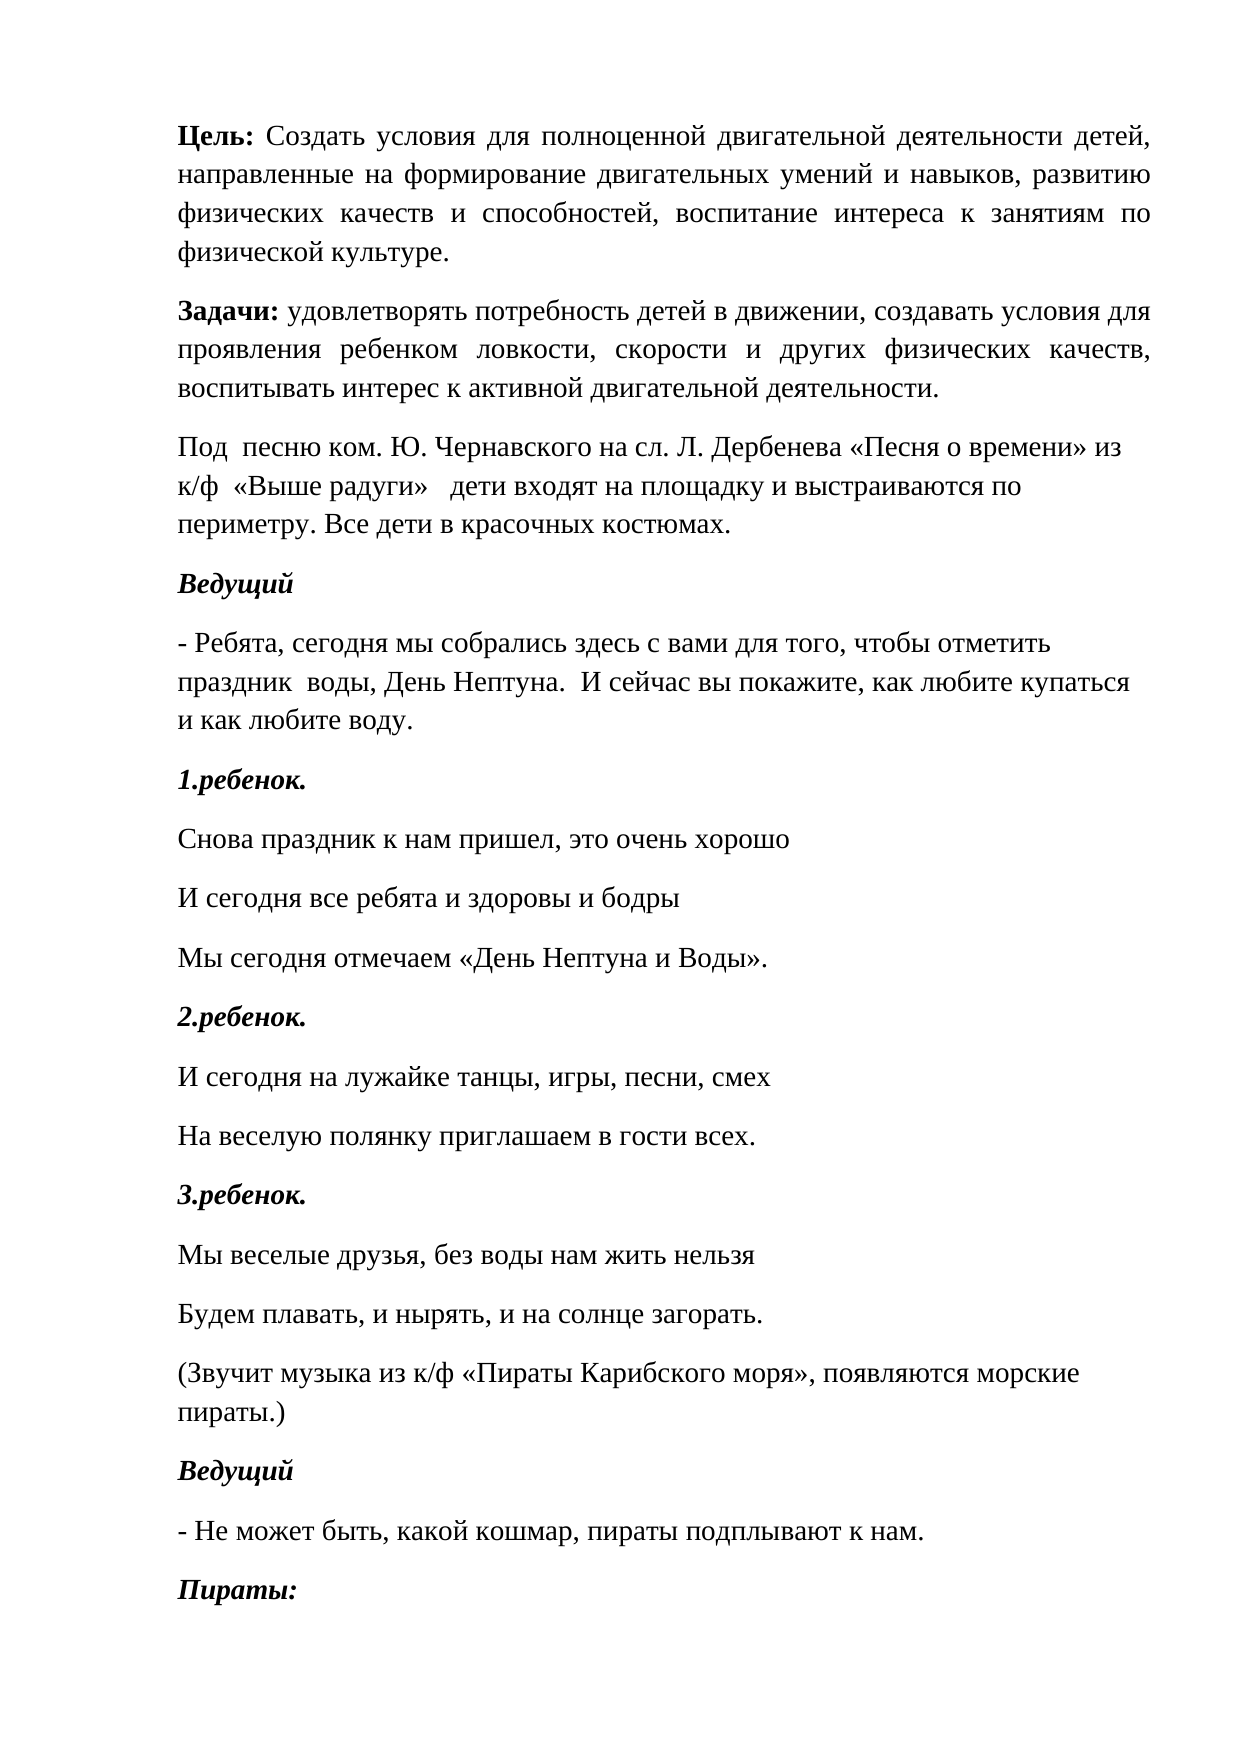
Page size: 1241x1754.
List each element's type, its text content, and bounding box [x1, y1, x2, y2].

text И сегодня на лужайке танцы, игры, песни, смех [177, 1059, 1152, 1092]
text Ведущий [177, 1453, 1152, 1487]
text И сегодня все ребята и здоровы и бодры [177, 881, 1152, 914]
text Цель: Создать условия для полноценной двигательной деятельности детей, направленные на формирование двигательных умений и навыков, развитию физических качеств и способностей, воспитание интереса к занятиям по физической культуре. [177, 118, 1152, 267]
text 2.ребенок. [177, 999, 1152, 1033]
text Мы сегодня отмечаем «День Нептуна и Воды». [177, 940, 1152, 973]
text Снова праздник к нам пришел, это очень хорошо [177, 821, 1152, 855]
text Мы веселые друзья, без воды нам жить нельзя [177, 1237, 1152, 1270]
text Будем плавать, и нырять, и на солнце загорать. [177, 1296, 1152, 1330]
text Пираты: [177, 1572, 1152, 1606]
text Ведущий [177, 566, 1152, 599]
text - Ребята, сегодня мы собрались здесь с вами для того, чтобы отметить праздник воды, День Нептуна. И сейчас вы покажите, как любите купаться и как любите воду. [177, 625, 1152, 736]
text 1.ребенок. [177, 762, 1152, 795]
text На веселую полянку приглашаем в гости всех. [177, 1118, 1152, 1152]
text (Звучит музыка из к/ф «Пираты Карибского моря», появляются морские пираты.) [177, 1356, 1152, 1428]
text Под песню ком. Ю. Чернавского на сл. Л. Дербенева «Песня о времени» из к/ф «Выше радуги» дети входят на площадку и выстраиваются по периметру. Все дети в красочных костюмах. [177, 429, 1152, 540]
text 3.ребенок. [177, 1177, 1152, 1211]
text Задачи: удовлетворять потребность детей в движении, создавать условия для проявления ребенком ловкости, скорости и других физических качеств, воспитывать интерес к активной двигательной деятельности. [177, 293, 1152, 404]
text - Не может быть, какой кошмар, пираты подплывают к нам. [177, 1513, 1152, 1546]
